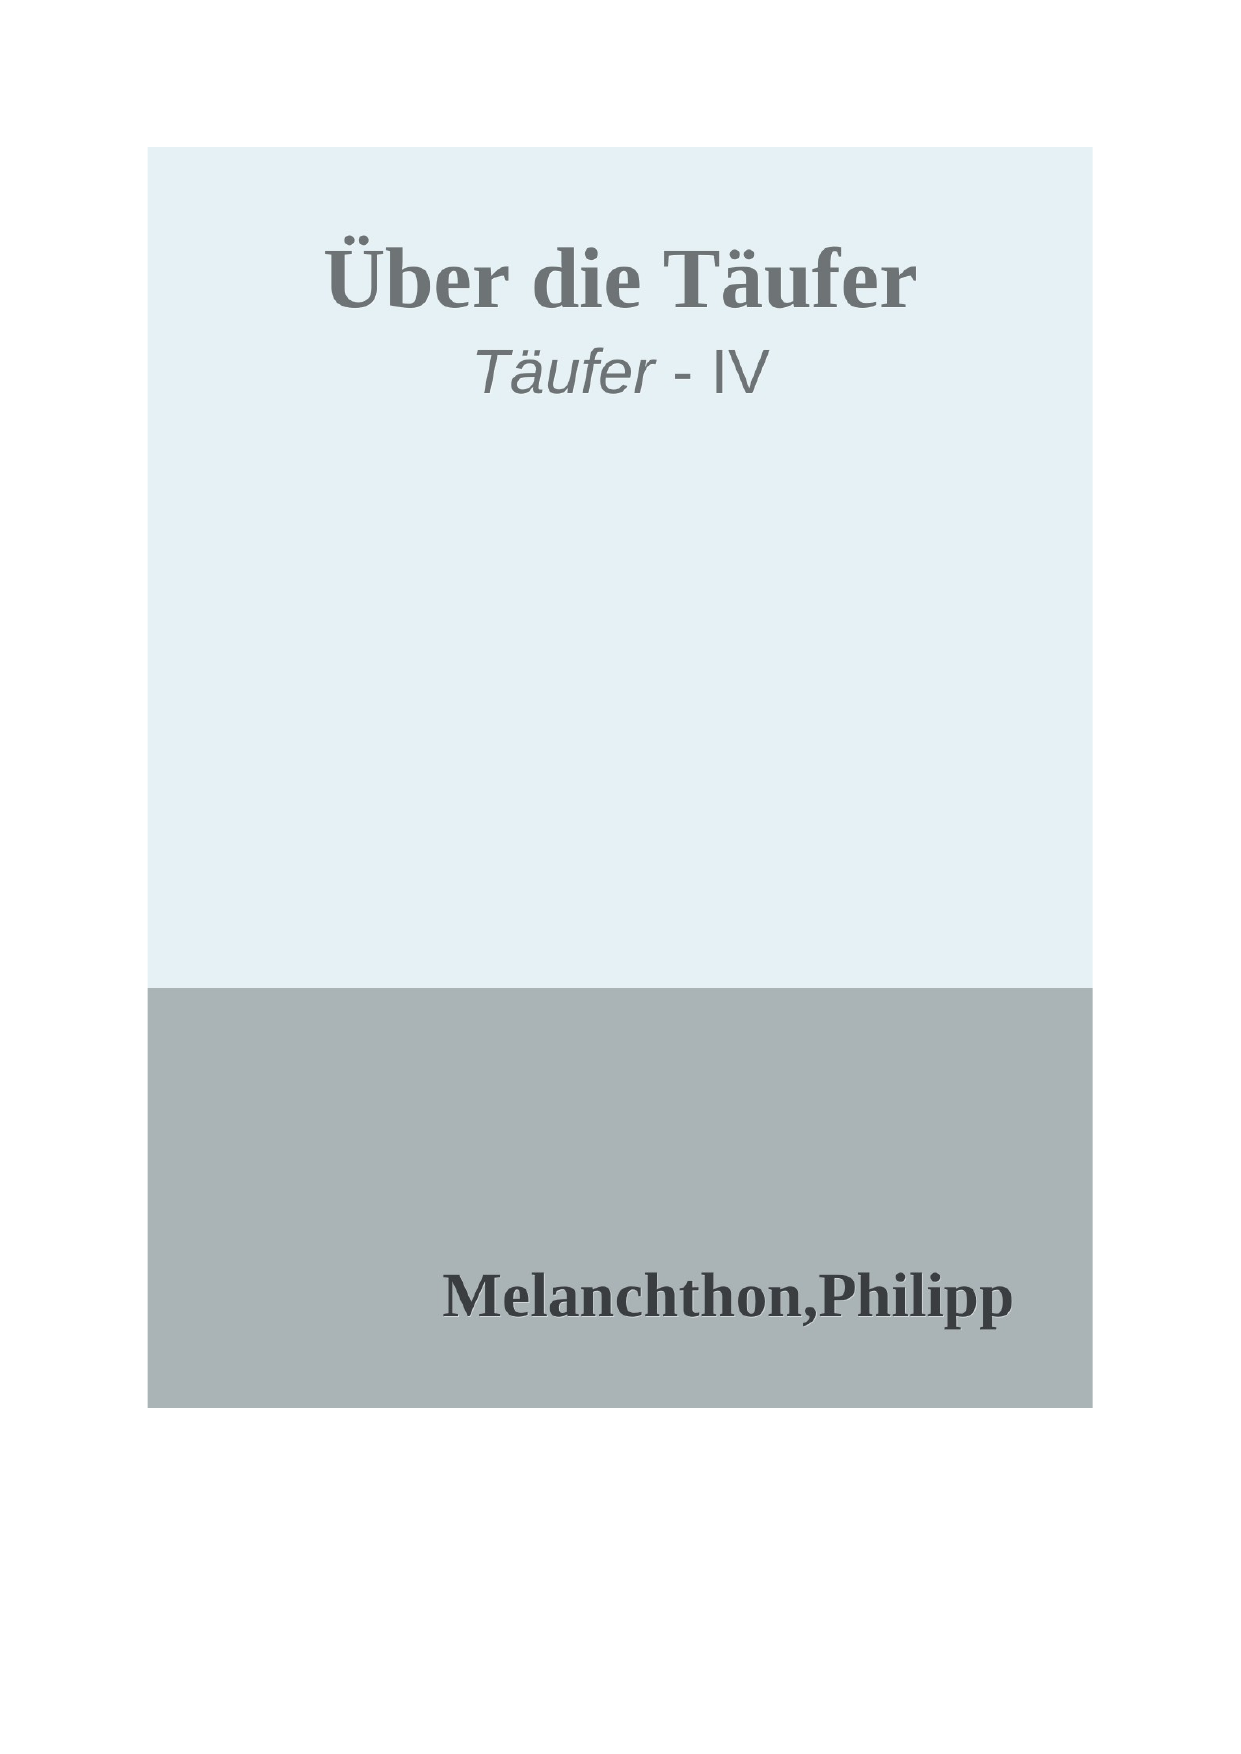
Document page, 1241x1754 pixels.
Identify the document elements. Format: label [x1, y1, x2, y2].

picture [147, 147, 1093, 1408]
